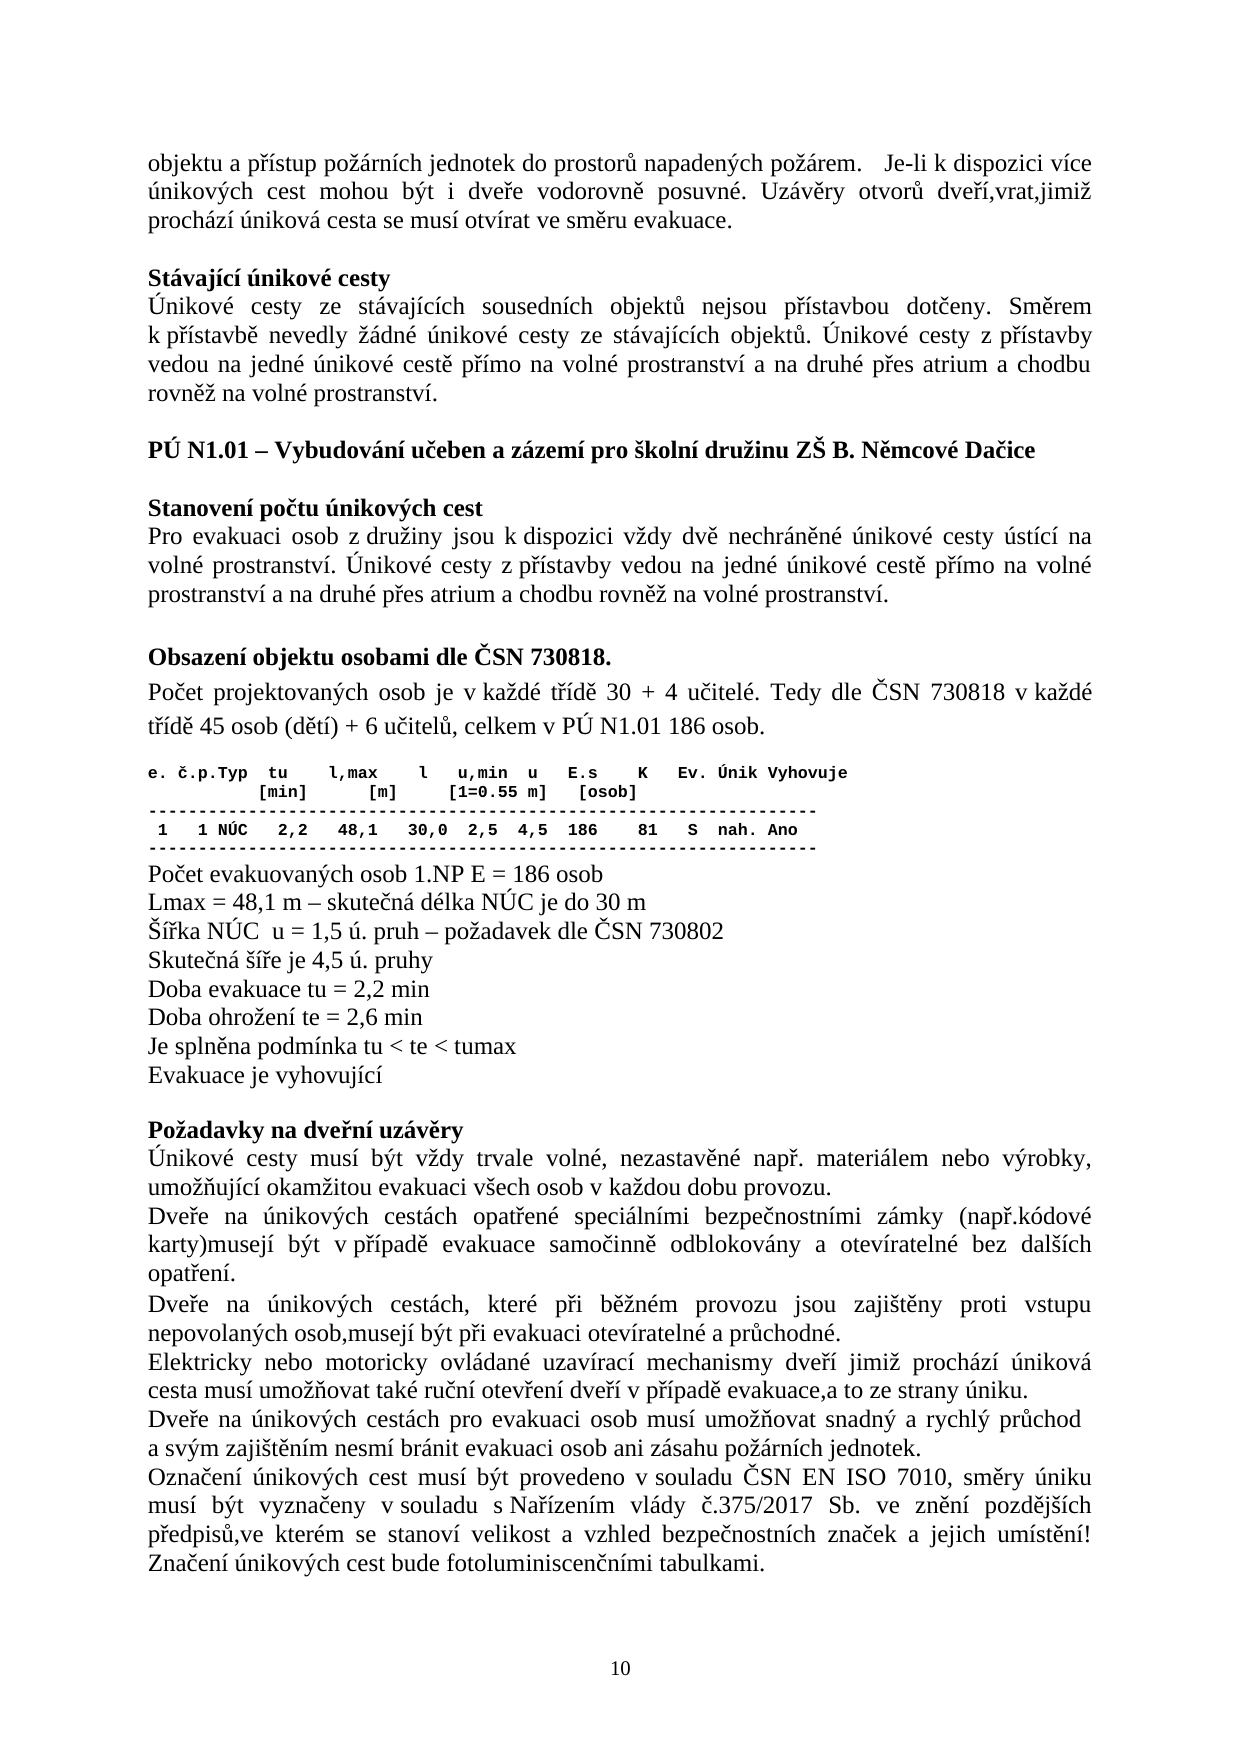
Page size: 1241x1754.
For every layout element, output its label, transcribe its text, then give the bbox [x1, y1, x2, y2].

text Doba evakuace tu = 2,2 min [148, 974, 1092, 1002]
text e. č.p.Typ tu l,max l u,min u E.s K Ev. Únik Vyhovuje [148, 764, 1092, 783]
text Skutečná šíře je 4,5 ú. pruhy [148, 945, 1092, 974]
text Dveře na únikových cestách, které při běžném provozu jsou zajištěny proti vstupu nepovolaných osob,musejí být při evakuaci otevíratelné a průchodné. [148, 1289, 1092, 1347]
text Počet projektovaných osob je v každé třídě 30 + 4 učitelé. Tedy dle ČSN 730818 v každé třídě 45 osob (dětí) + 6 učitelů, celkem v PÚ N1.01 186 osob. [148, 677, 1092, 740]
text ------------------------------------------------------------------- [148, 802, 1092, 821]
text Únikové cesty ze stávajících sousedních objektů nejsou přístavbou dotčeny. Směrem k přístavbě nevedly žádné únikové cesty ze stávajících objektů. Únikové cesty z přístavby vedou na jedné únikové cestě přímo na volné prostranství a na druhé přes atrium a chodbu rovněž na volné prostranství. [148, 291, 1092, 406]
text Stanovení počtu únikových cest [148, 493, 1092, 521]
text Lmax = 48,1 m – skutečná délka NÚC je do 30 m [148, 887, 1092, 916]
text Dveře na únikových cestách opatřené speciálními bezpečnostními zámky (např.kódové karty)musejí být v případě evakuace samočinně odblokovány a otevíratelné bez dalších opatření. [148, 1201, 1092, 1289]
text Požadavky na dveřní uzávěry [148, 1117, 1092, 1143]
text Šířka NÚC u = 1,5 ú. pruh – požadavek dle ČSN 730802 [148, 916, 1092, 945]
text Doba ohrožení te = 2,6 min [148, 1002, 1092, 1031]
text Evakuace je vyhovující [148, 1060, 1205, 1089]
text Obsazení objektu osobami dle ČSN 730818. [148, 642, 1092, 671]
text PÚ N1.01 – Vybudování učeben a zázemí pro školní družinu ZŠ B. Němcové Dačice [148, 435, 1092, 464]
text Pro evakuaci osob z družiny jsou k dispozici vždy dvě nechráněné únikové cesty ústící na volné prostranství. Únikové cesty z přístavby vedou na jedné únikové cestě přímo na volné prostranství a na druhé přes atrium a chodbu rovněž na volné prostranství. [148, 521, 1092, 608]
text Označení únikových cest musí být provedeno v souladu ČSN EN ISO 7010, směry úniku musí být vyznačeny v souladu s Nařízením vlády č.375/2017 Sb. ve znění pozdějších předpisů,ve kterém se stanoví velikost a vzhled bezpečnostních značek a jejich umístění! Značení únikových cest bude fotoluminiscenčními tabulkami. [148, 1462, 1092, 1577]
text Stávající únikové cesty [148, 263, 1092, 291]
text ------------------------------------------------------------------- [148, 840, 1092, 859]
text Elektricky nebo motoricky ovládané uzavírací mechanismy dveří jimiž prochází úniková cesta musí umožňovat také ruční otevření dveří v případě evakuace,a to ze strany úniku. [148, 1347, 1092, 1404]
text Je splněna podmínka tu < te < tumax [148, 1031, 1205, 1060]
text [min] [m] [1=0.55 m] [osob] [148, 783, 1092, 802]
text Únikové cesty musí být vždy trvale volné, nezastavěné např. materiálem nebo výrobky, umožňující okamžitou evakuaci všech osob v každou dobu provozu. [148, 1143, 1092, 1201]
text Dveře na únikových cestách pro evakuaci osob musí umožňovat snadný a rychlý průchod a svým zajištěním nesmí bránit evakuaci osob ani zásahu požárních jednotek. [148, 1404, 1092, 1462]
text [148, 148, 1092, 234]
text 1 1 NÚC 2,2 48,1 30,0 2,5 4,5 186 81 S nah. Ano [148, 821, 1092, 840]
text Počet evakuovaných osob 1.NP E = 186 osob [148, 859, 1092, 887]
